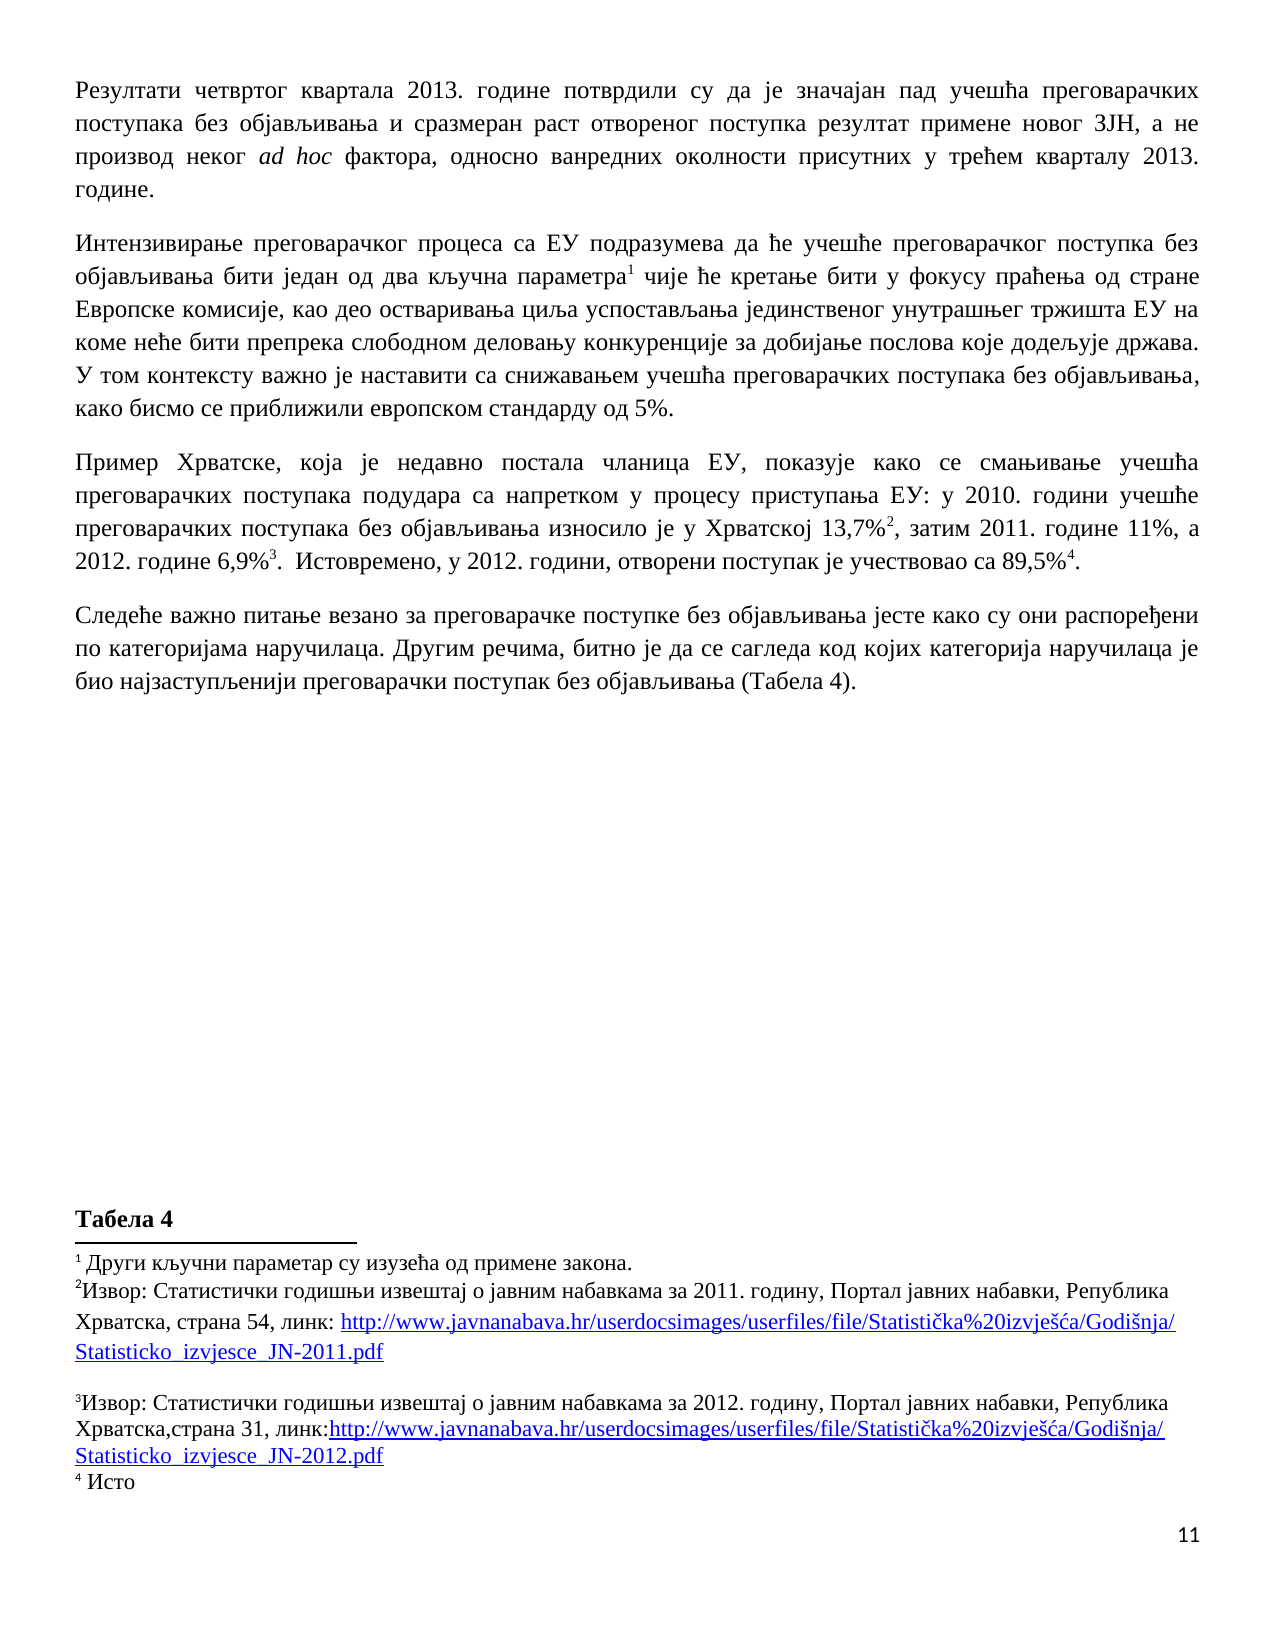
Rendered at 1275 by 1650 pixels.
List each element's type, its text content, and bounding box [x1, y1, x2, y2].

text Табела 4 [75, 1204, 1200, 1233]
text Пример Хрватске, која је недавно постала чланица ЕУ, показује како се смањивање учешћа преговарачких поступака подудара са напретком у процесу приступања ЕУ: у 2010. години учешће преговарачких поступака без објављивања износило је у Хрватској 13,7%, затим 2011. године 11%, а 2012. године 6,9%. Истовремено, у 2012. години, отворени поступак је учествовао са 89,5%. [75, 447, 1200, 575]
text Интензивирање преговарачког процеса са ЕУ подразумева да ће учешће преговарачког поступка без објављивања бити један од два кључна параметра чије ће кретање бити у фокусу праћења од стране Европске комисије, као део остваривања циља успостављања јединственог унутрашњег тржишта ЕУ на коме неће бити препрека слободном деловању конкуренције за добијање послова које додељује држава. У том контексту важно је наставити са снижавањем учешћа преговарачких поступака без објављивања, како бисмо се приближили европском стандарду од 5%. [75, 228, 1200, 422]
text Следеће важно питање везано за преговарачке поступке без објављивања јесте како су они распоређени по категоријама наручилаца. Другим речима, битно је да се сагледа код којих категорија наручилаца је био најзаступљенији преговарачки поступак без објављивања (Табела 4). [75, 600, 1200, 694]
text Резултати четвртог квартала 2013. године потврдили су да је значајан пад учешћа преговарачких поступака без објављивања и сразмеран раст отвореног поступка резултат примене новог ЗЈН, а не производ неког ad hoc фактора, односно ванредних околности присутних у трећем кварталу 2013. године. [75, 75, 1200, 203]
